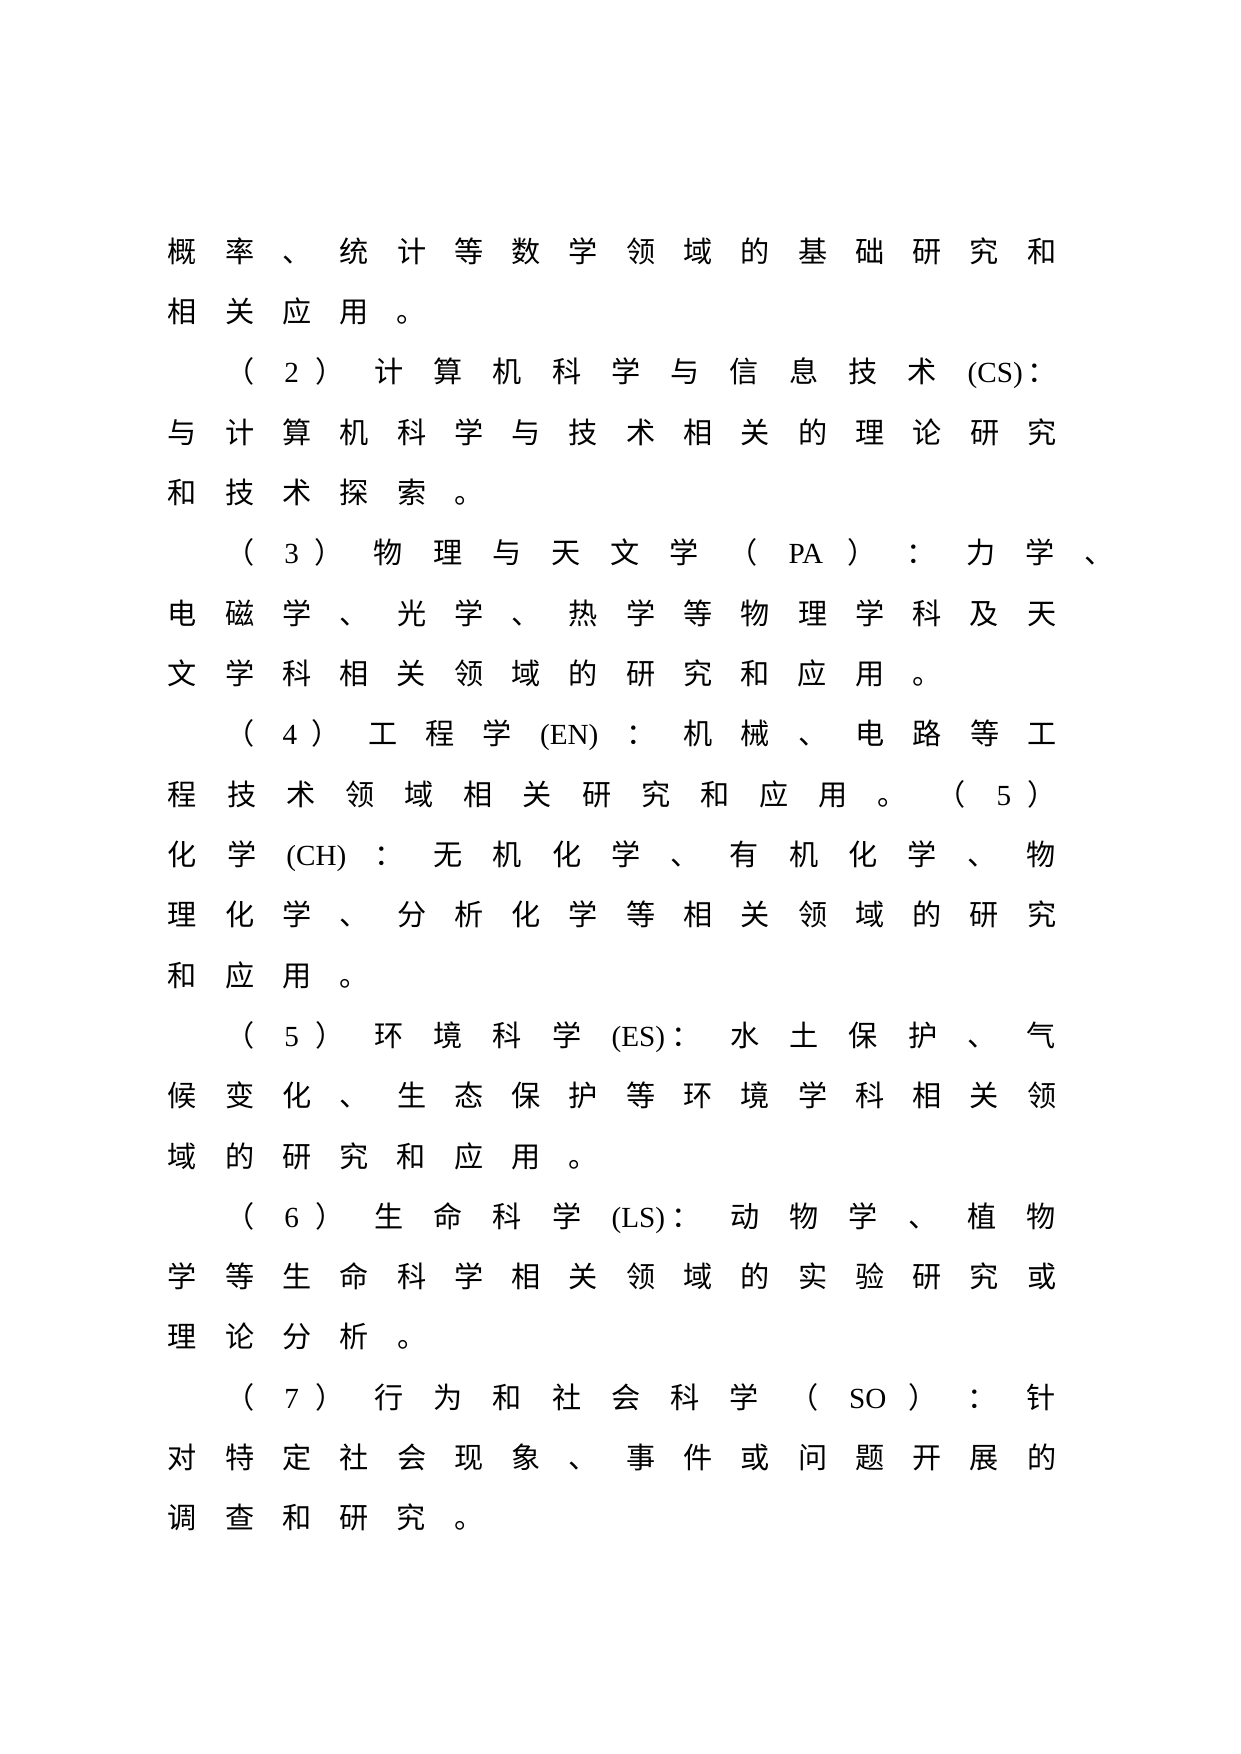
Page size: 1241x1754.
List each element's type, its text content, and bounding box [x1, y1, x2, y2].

text （3）物理与天文学（PA）：力学、电磁学、光学、热学等物理学科及天文学科相关领域的研究和应用。 [168, 521, 1084, 702]
text （6）生命科学(LS)：动物学、植物学等生命科学相关领域的实验研究或理论分析。 [168, 1184, 1084, 1365]
text （4）工程学(EN)：机械、电路等工程技术领域相关研究和应用。（5）化学(CH)：无机化学、有机化学、物理化学、分析化学等相关领域的研究和应用。 [168, 702, 1084, 1003]
text （2）计算机科学与信息技术(CS)：与计算机科学与技术相关的理论研究和技术探索。 [168, 340, 1084, 521]
text （5）环境科学(ES)：水土保护、气候变化、生态保护等环境学科相关领域的研究和应用。 [168, 1003, 1084, 1184]
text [168, 219, 1084, 340]
text （7）行为和社会科学（SO）：针对特定社会现象、事件或问题开展的调查和研究。 [168, 1365, 1084, 1546]
